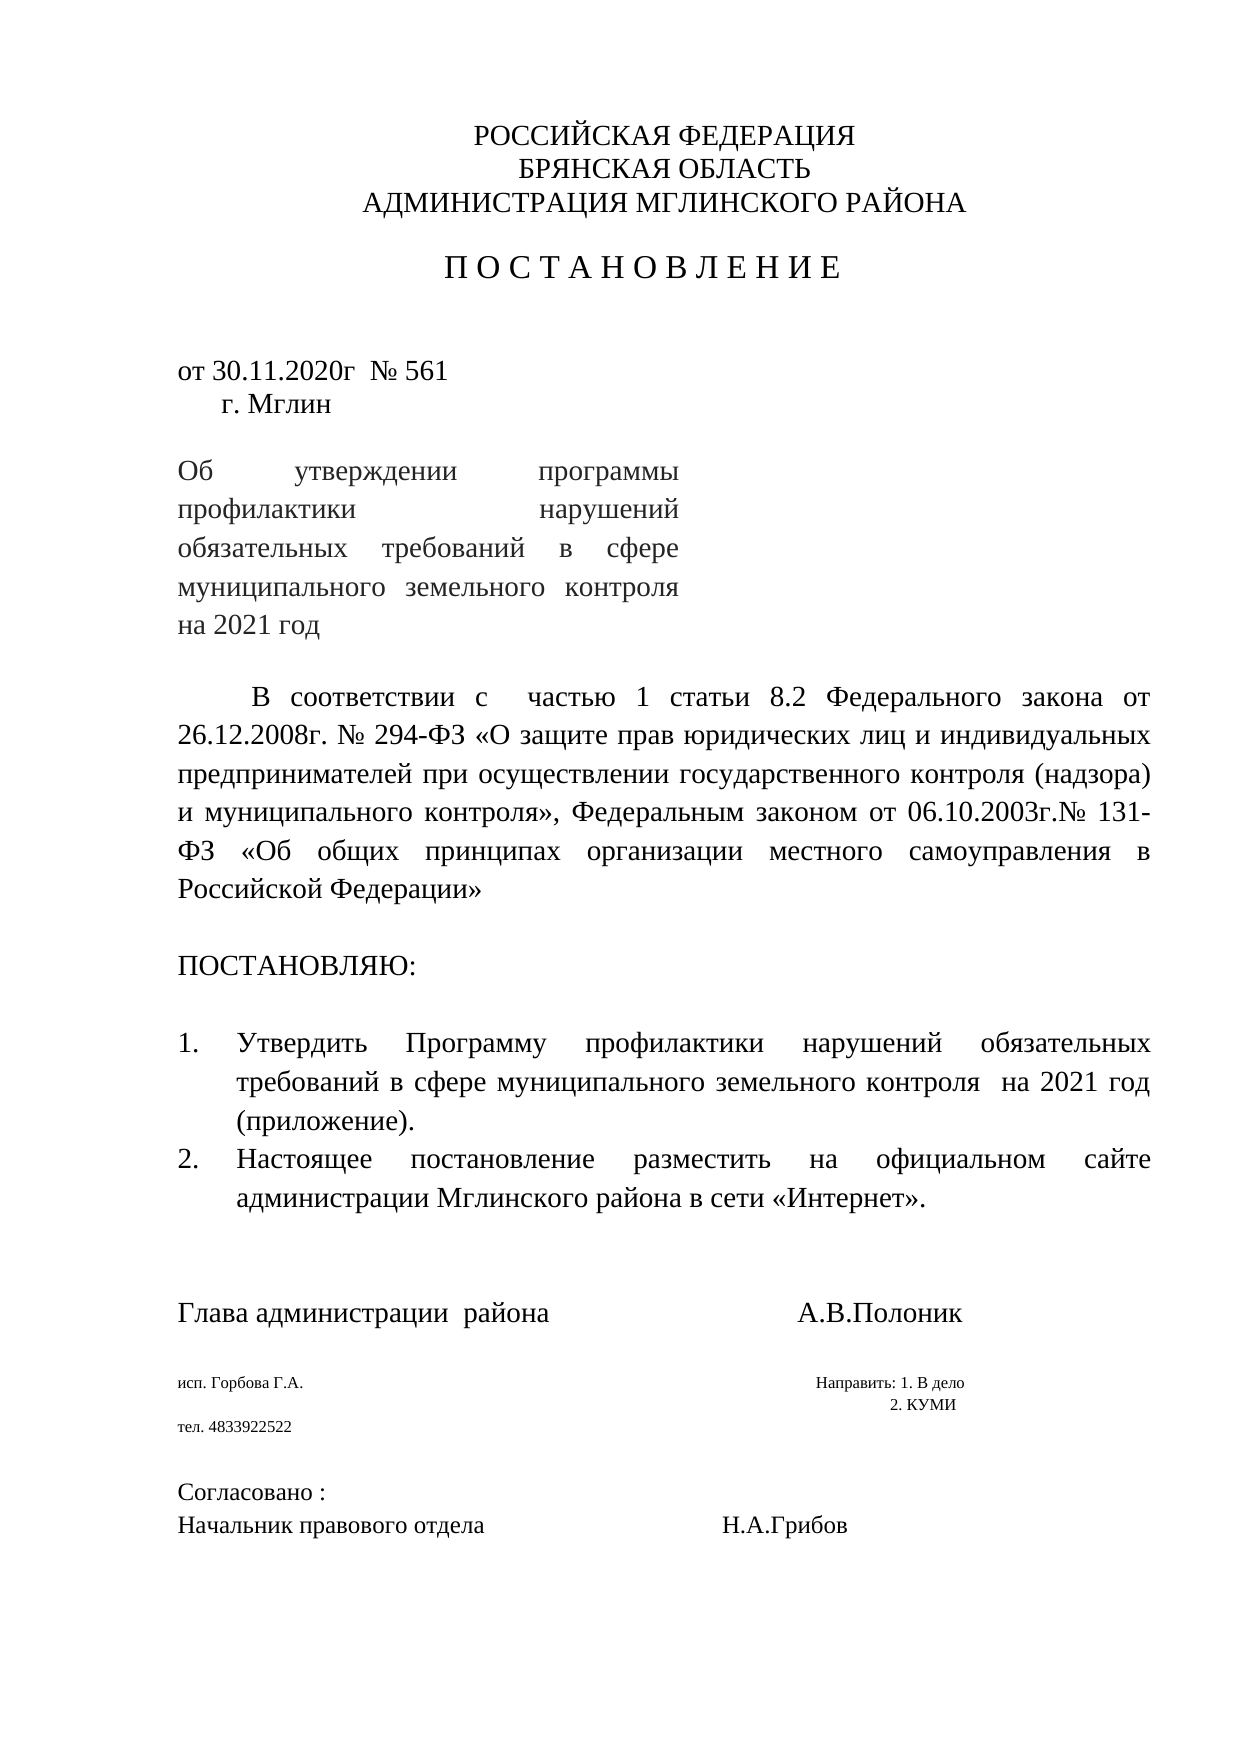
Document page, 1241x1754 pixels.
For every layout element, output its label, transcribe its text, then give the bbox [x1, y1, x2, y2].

text В соответствии с частью 1 статьи 8.2 Федерального закона от 26.12.2008г. № 294-ФЗ «О защите прав юридических лиц и индивидуальных предпринимателей при осуществлении государственного контроля (надзора) и муниципального контроля», Федеральным законом от 06.10.2003г.№ 131-ФЗ «Об общих принципах организации местного самоуправления в Российской Федерации» [177, 679, 1152, 905]
text 2. Настоящее постановление разместить на официальном сайте администрации Мглинского района в сети «Интернет». [177, 1141, 1152, 1213]
text исп. Горбова Г.А. Направить: 1. В дело [177, 1372, 1152, 1392]
text П О С Т А Н О В Л Е Н И Е [177, 247, 1152, 286]
text РОССИЙСКАЯ ФЕДЕРАЦИЯ [177, 118, 1152, 152]
text 2. КУМИ [177, 1394, 1152, 1414]
text г. Мглин [177, 386, 1152, 420]
text БРЯНСКАЯ ОБЛАСТЬ [177, 152, 1152, 185]
text тел. 4833922522 [177, 1416, 1152, 1436]
text Начальник правового отдела Н.А.Грибов [177, 1510, 1152, 1539]
text ПОСТАНОВЛЯЮ: [177, 948, 1152, 982]
text Об утверждении программы профилактики нарушений обязательных требований в сфере муниципального земельного контроля на 2021 год [177, 453, 679, 641]
text Глава администрации района А.В.Полоник [177, 1295, 1152, 1329]
text 1. Утвердить Программу профилактики нарушений обязательных требований в сфере муниципального земельного контроля на 2021 год (приложение). [177, 1026, 1152, 1136]
text от 30.11.2020г № 561 [177, 353, 1152, 386]
text АДМИНИСТРАЦИЯ МГЛИНСКОГО РАЙОНА [177, 185, 1152, 219]
text Согласовано : [177, 1477, 1152, 1506]
